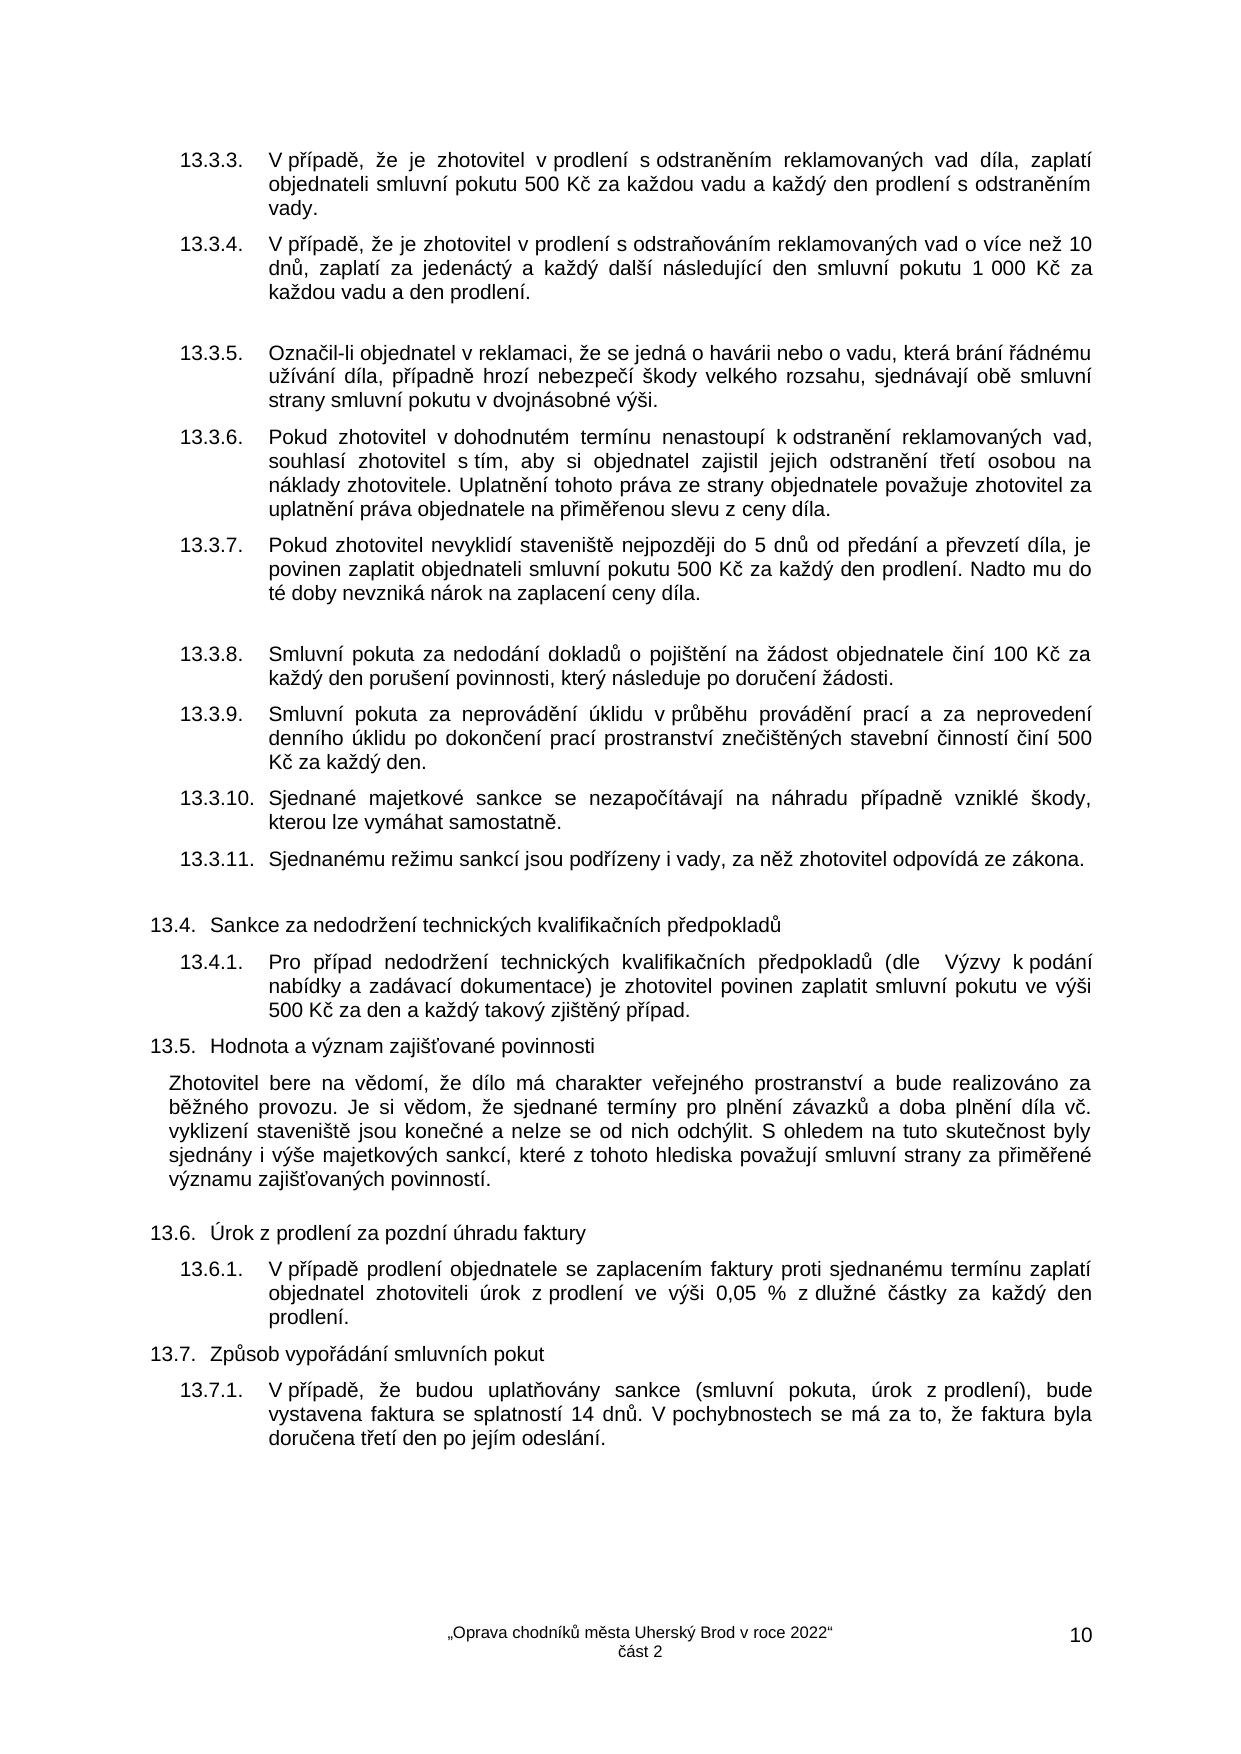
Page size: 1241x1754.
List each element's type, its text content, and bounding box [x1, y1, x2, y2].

subtitle V případě, že je zhotovitel v prodlení s odstraňováním reklamovaných vad o více než 10 dnů, zaplatí za jedenáctý a každý další následující den smluvní pokutu 1 000 Kč za každou vadu a den prodlení. [179, 232, 1093, 304]
text Zhotovitel bere na vědomí, že dílo má charakter veřejného prostranství a bude realizováno za běžného provozu. Je si vědom, že sjednané termíny pro plnění závazků a doba plnění díla vč. vyklizení staveniště jsou konečné a nelze se od nich odchýlit. S ohledem na tuto skutečnost byly sjednány i výše majetkových sankcí, které z tohoto hlediska považují smluvní strany za přiměřené významu zajišťovaných povinností. [169, 1071, 1093, 1190]
subtitle V případě, že je zhotovitel v prodlení s odstraněním reklamovaných vad díla, zaplatí objednateli smluvní pokutu 500 Kč za každou vadu a každý den prodlení s odstraněním vady. [179, 148, 1093, 219]
subtitle V případě prodlení objednatele se zaplacením faktury proti sjednanému termínu zaplatí objednatel zhotoviteli úrok z prodlení ve výši 0,05 % z dlužné částky za každý den prodlení. [179, 1257, 1093, 1329]
subtitle Sjednané majetkové sankce se nezapočítávají na náhradu případně vzniklé škody, kterou lze vymáhat samostatně. [179, 786, 1093, 834]
subtitle Pokud zhotovitel v dohodnutém termínu nenastoupí k odstranění reklamovaných vad, souhlasí zhotovitel s tím, aby si objednatel zajistil jejich odstranění třetí osobou na náklady zhotovitele. Uplatnění tohoto práva ze strany objednatele považuje zhotovitel za uplatnění práva objednatele na přiměřenou slevu z ceny díla. [179, 425, 1093, 521]
subtitle Smluvní pokuta za nedodání dokladů o pojištění na žádost objednatele činí 100 Kč za každý den porušení povinnosti, který následuje po doručení žádosti. [179, 641, 1093, 689]
subtitle Smluvní pokuta za neprovádění úklidu v průběhu provádění prací a za neprovedení denního úklidu po dokončení prací prostranství znečištěných stavební činností činí 500 Kč za každý den. [179, 702, 1093, 774]
subtitle Způsob vypořádání smluvních pokut [150, 1341, 1093, 1365]
subtitle Úrok z prodlení za pozdní úhradu faktury [150, 1221, 1093, 1244]
subtitle Označil-li objednatel v reklamaci, že se jedná o havárii nebo o vadu, která brání řádnému užívání díla, případně hrozí nebezpečí škody velkého rozsahu, sjednávají obě smluvní strany smluvní pokutu v dvojnásobné výši. [179, 340, 1093, 412]
subtitle Sankce za nedodržení technických kvalifikačních předpokladů [150, 913, 1093, 937]
subtitle Pokud zhotovitel nevyklidí staveniště nejpozději do 5 dnů od předání a převzetí díla, je povinen zaplatit objednateli smluvní pokutu 500 Kč za každý den prodlení. Nadto mu do té doby nevzniká nárok na zaplacení ceny díla. [179, 533, 1093, 605]
subtitle Sjednanému režimu sankcí jsou podřízeny i vady, za něž zhotovitel odpovídá ze zákona. [179, 847, 1093, 871]
subtitle Hodnota a význam zajišťované povinnosti [150, 1034, 1093, 1058]
subtitle Pro případ nedodržení technických kvalifikačních předpokladů (dle Výzvy k podání nabídky a zadávací dokumentace) je zhotovitel povinen zaplatit smluvní pokutu ve výši 500 Kč za den a každý takový zjištěný případ. [179, 950, 1093, 1022]
subtitle V případě, že budou uplatňovány sankce (smluvní pokuta, úrok z prodlení), bude vystavena faktura se splatností 14 dnů. V pochybnostech se má za to, že faktura byla doručena třetí den po jejím odeslání. [179, 1378, 1093, 1450]
